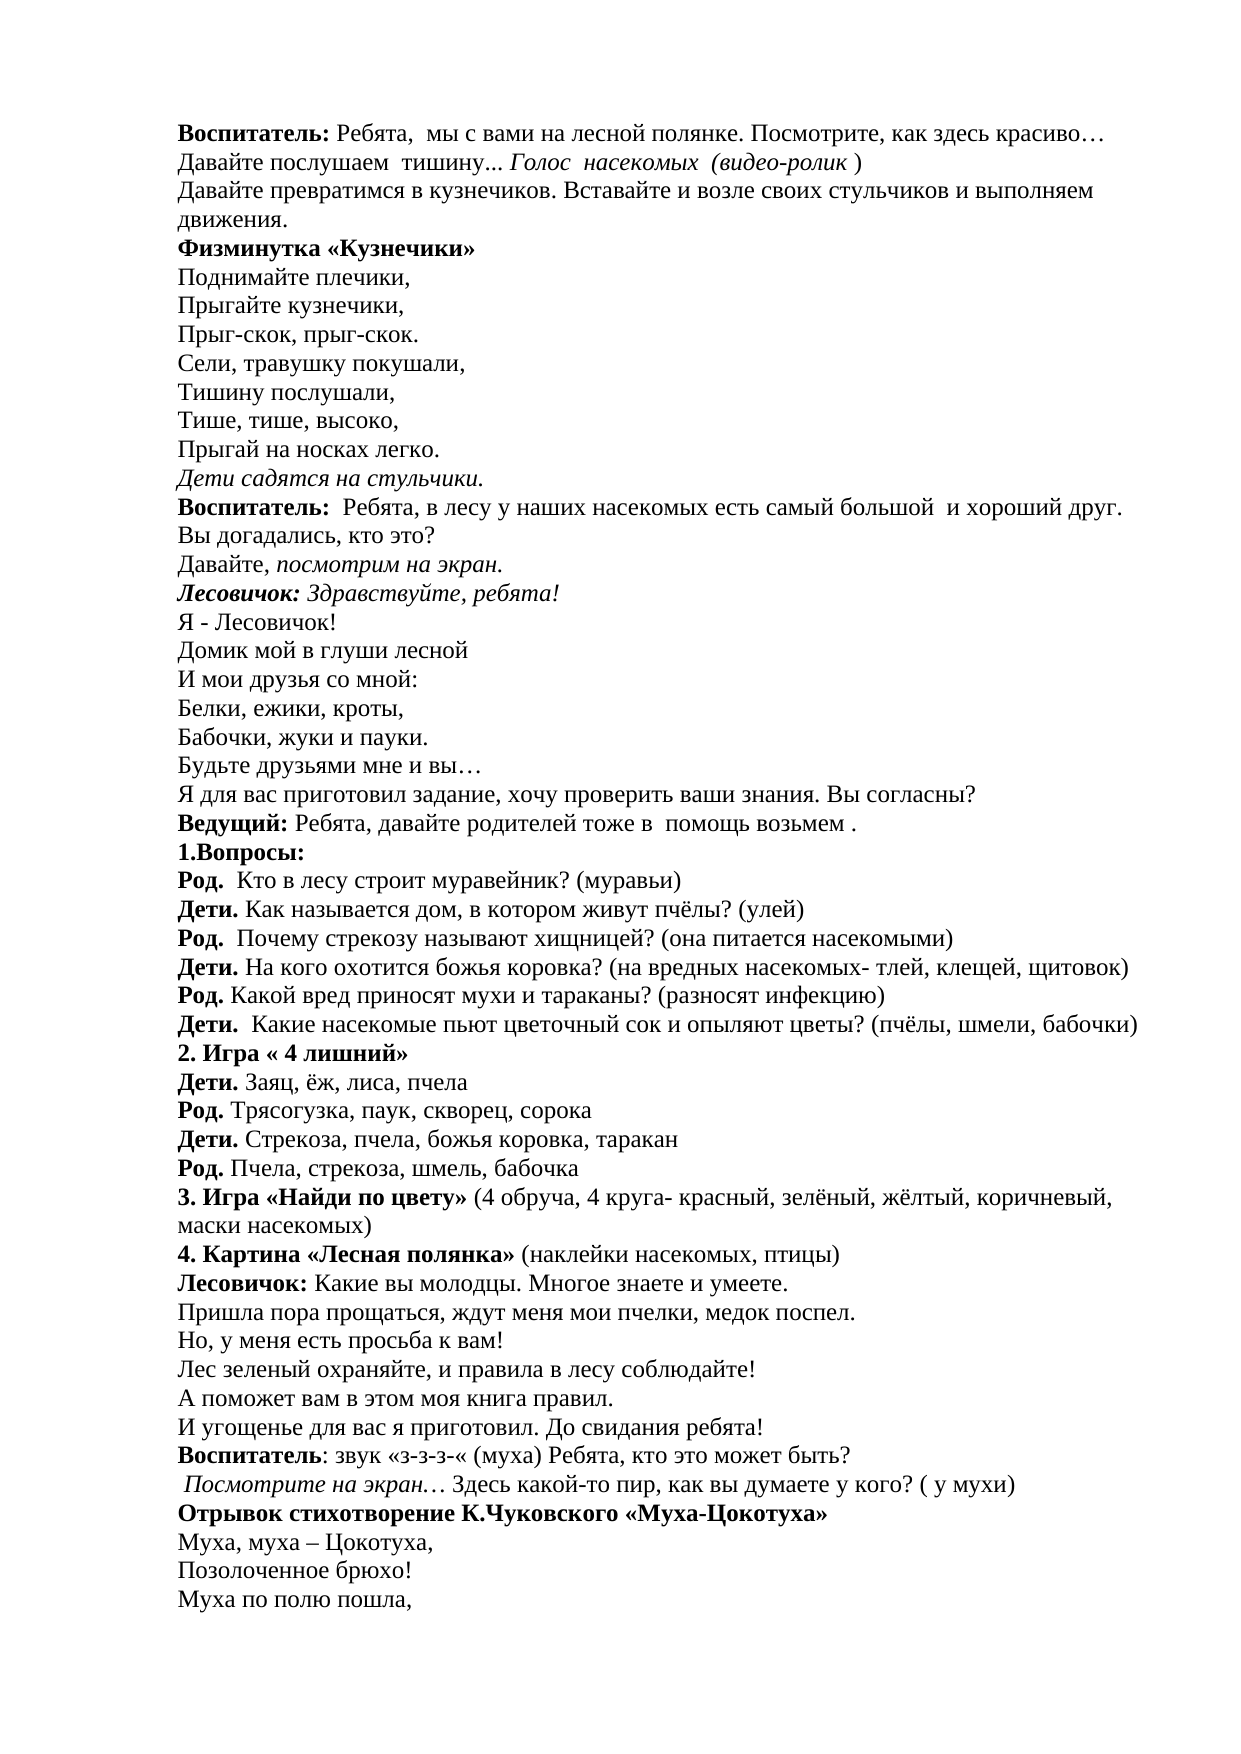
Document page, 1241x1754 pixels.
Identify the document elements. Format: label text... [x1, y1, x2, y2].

text Белки, ежики, кроты, [177, 693, 1152, 722]
text 2. Игра « 4 лишний» [177, 1038, 1152, 1067]
text Домик мой в глуши лесной [177, 636, 1152, 664]
text И угощенье для вас я приготовил. До свидания ребята! [177, 1412, 1152, 1441]
text Я - Лесовичок! [177, 607, 1152, 636]
text Прыгай на носках легко. [177, 434, 1152, 463]
text Муха по полю пошла, [177, 1584, 1152, 1613]
text Воспитатель: Ребята, мы с вами на лесной полянке. Посмотрите, как здесь красиво…Давайте послушаем тишину... Голос насекомых (видео-ролик ) [177, 118, 1152, 176]
text Бабочки, жуки и пауки. [177, 722, 1152, 751]
text Дети. На кого охотится божья коровка? (на вредных насекомых- тлей, клещей, щитовок) [177, 952, 1152, 981]
text Тишину послушали, [177, 377, 1152, 406]
text Лесовичок: Здравствуйте, ребята! [177, 578, 1152, 607]
text Род. Какой вред приносят мухи и тараканы? (разносят инфекцию) [177, 981, 1152, 1009]
text 3. Игра «Найди по цвету» (4 обруча, 4 круга- красный, зелёный, жёлтый, коричневый, маски насекомых) [177, 1182, 1152, 1239]
text Муха, муха – Цокотуха, [177, 1527, 1152, 1556]
text Лес зеленый охраняйте, и правила в лесу соблюдайте! [177, 1354, 1152, 1383]
text Тише, тише, высоко, [177, 406, 1152, 434]
text Физминутка «Кузнечики» [177, 233, 1152, 262]
text Дети. Стрекоза, пчела, божья коровка, таракан [177, 1124, 1152, 1153]
text Дети. Заяц, ёж, лиса, пчела [177, 1067, 1152, 1096]
text Прыгайте кузнечики, [177, 291, 1152, 319]
text Род. Пчела, стрекоза, шмель, бабочка [177, 1153, 1152, 1182]
text Сели, травушку покушали, [177, 348, 1152, 377]
text Дети. Какие насекомые пьют цветочный сок и опыляют цветы? (пчёлы, шмели, бабочки) [177, 1009, 1152, 1038]
text Давайте, посмотрим на экран. [177, 549, 1152, 578]
text 1.Вопросы: [177, 837, 1152, 866]
text Воспитатель: звук «з-з-з-« (муха) Ребята, кто это может быть? [177, 1441, 1152, 1469]
text Дети садятся на стульчики. [177, 463, 1152, 492]
text Давайте превратимся в кузнечиков. Вставайте и возле своих стульчиков и выполняем движения. [177, 176, 1152, 233]
text Поднимайте плечики, [177, 262, 1152, 291]
text Посмотрите на экран… Здесь какой-то пир, как вы думаете у кого? ( у мухи) [177, 1469, 1152, 1498]
text Будьте друзьями мне и вы… [177, 751, 1152, 779]
text И мои друзья со мной: [177, 664, 1152, 693]
text Пришла пора прощаться, ждут меня мои пчелки, медок поспел. [177, 1297, 1152, 1326]
text Род. Трясогузка, паук, скворец, сорока [177, 1096, 1152, 1124]
text Род. Кто в лесу строит муравейник? (муравьи) [177, 866, 1152, 894]
text Ведущий: Ребята, давайте родителей тоже в помощь возьмем . [177, 808, 1152, 837]
text Позолоченное брюхо! [177, 1556, 1152, 1584]
text Но, у меня есть просьба к вам! [177, 1326, 1152, 1354]
text Лесовичок: Какие вы молодцы. Многое знаете и умеете. [177, 1268, 1152, 1297]
text Я для вас приготовил задание, хочу проверить ваши знания. Вы согласны? [177, 779, 1152, 808]
text А поможет вам в этом моя книга правил. [177, 1383, 1152, 1412]
text 4. Картина «Лесная полянка» (наклейки насекомых, птицы) [177, 1239, 1152, 1268]
text Отрывок стихотворение К.Чуковского «Муха-Цокотуха» [177, 1498, 1152, 1527]
text Воспитатель: Ребята, в лесу у наших насекомых есть самый большой и хороший друг. Вы догадались, кто это? [177, 492, 1152, 549]
text Прыг-скок, прыг-скок. [177, 319, 1152, 348]
text Дети. Как называется дом, в котором живут пчёлы? (улей) [177, 894, 1152, 923]
text Род. Почему стрекозу называют хищницей? (она питается насекомыми) [177, 923, 1152, 952]
